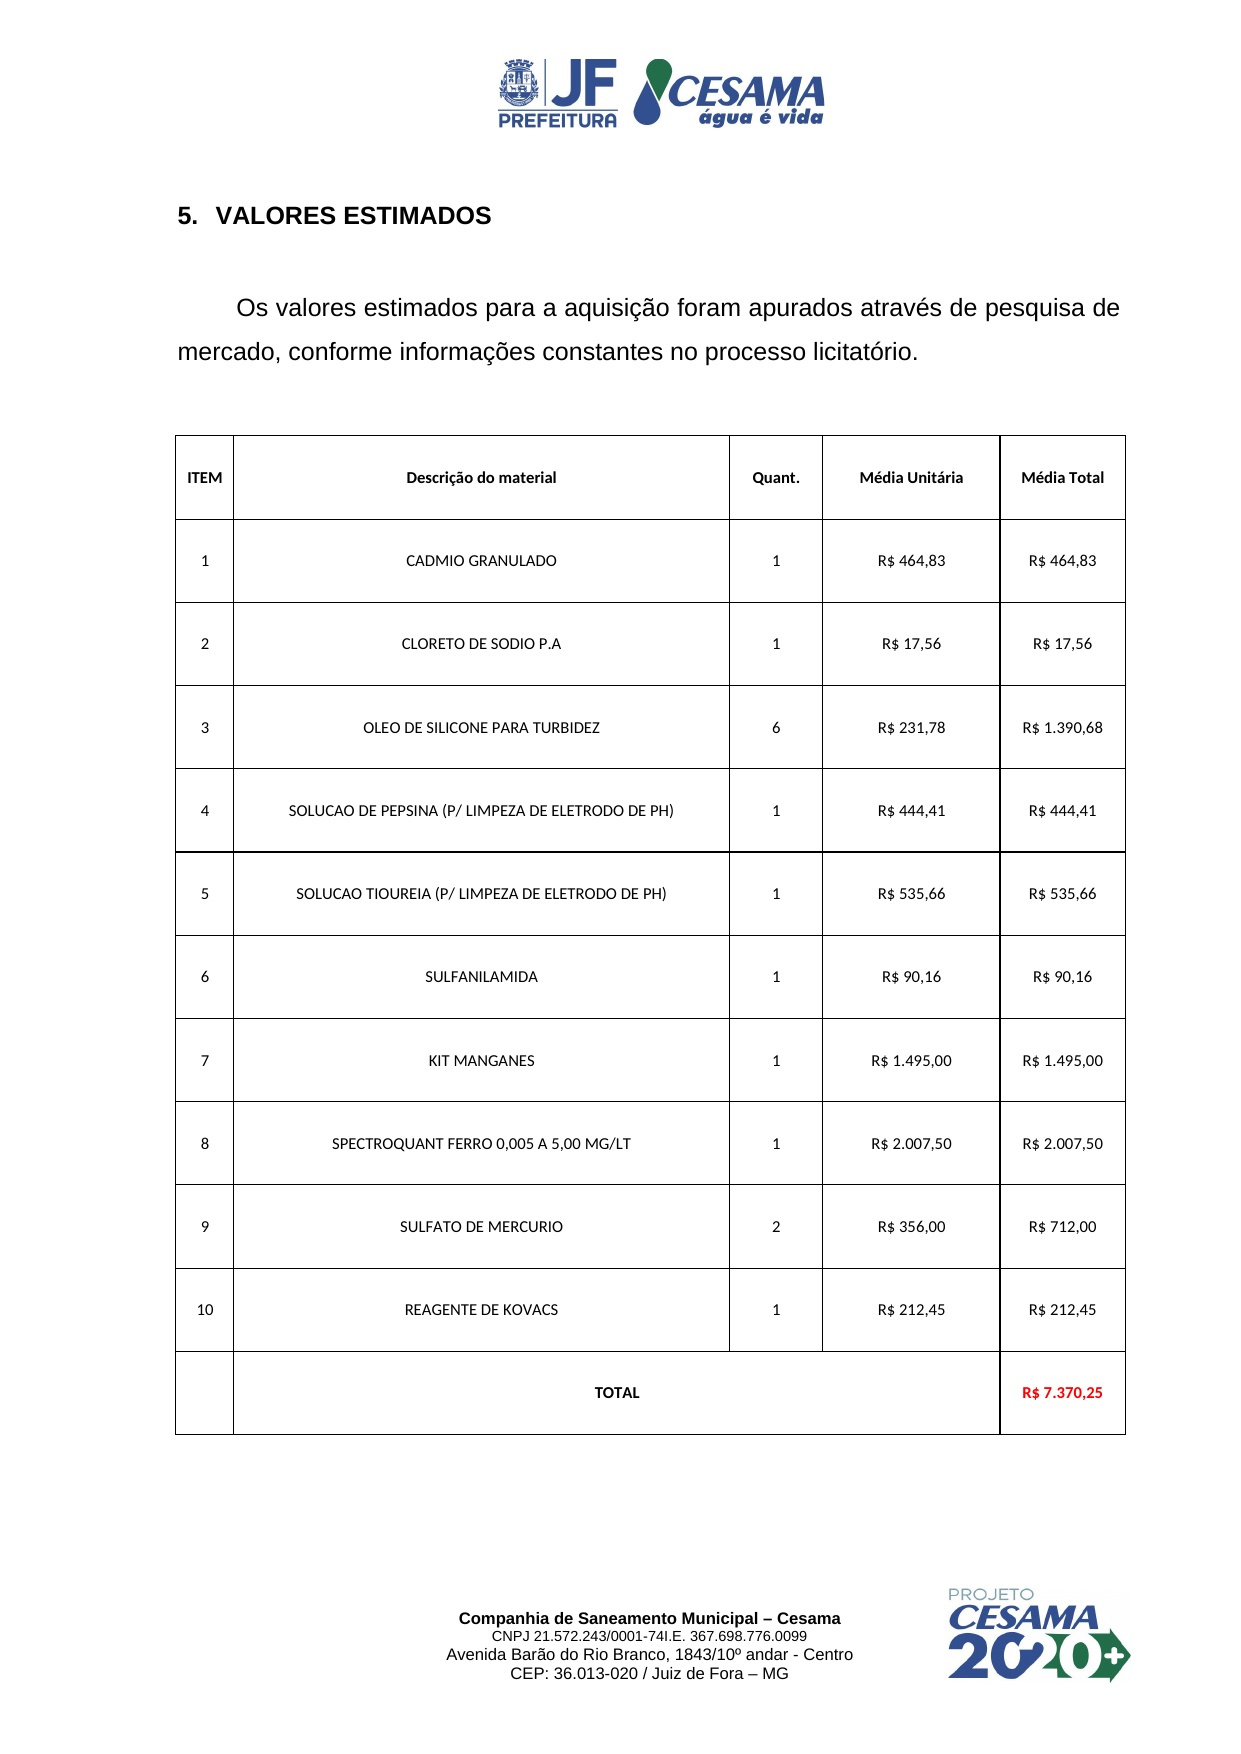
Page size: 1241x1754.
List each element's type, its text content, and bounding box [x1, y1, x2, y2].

table_cell TOTAL [234, 1352, 999, 1434]
table_cell R$ 444,41 [1001, 769, 1125, 851]
table_header Média Total [1001, 436, 1125, 518]
table_cell 10 [176, 1269, 233, 1351]
table_cell 2 [730, 1185, 822, 1267]
table_cell 1 [176, 520, 233, 602]
table_header Descrição do material [234, 436, 729, 518]
table_cell 6 [730, 686, 822, 768]
picture [497, 59, 825, 128]
table_cell R$ 464,83 [823, 520, 999, 602]
table_cell R$ 212,45 [1001, 1269, 1125, 1351]
table_cell R$ 2.007,50 [823, 1102, 999, 1184]
table_cell 1 [730, 1269, 822, 1351]
table_cell OLEO DE SILICONE PARA TURBIDEZ [234, 686, 729, 768]
table_cell R$ 712,00 [1001, 1185, 1125, 1267]
table_cell R$ 535,66 [1001, 853, 1125, 934]
table_cell 1 [730, 1102, 822, 1184]
text 5. VALORES ESTIMADOS [177, 177, 1122, 236]
table_cell 6 [176, 936, 233, 1018]
table_cell 3 [176, 686, 233, 768]
table_cell 4 [176, 769, 233, 851]
table_cell 1 [730, 936, 822, 1018]
table_cell SPECTROQUANT FERRO 0,005 A 5,00 MG/LT [234, 1102, 729, 1184]
table_cell R$ 356,00 [823, 1185, 999, 1267]
table_header Quant. [730, 436, 822, 518]
table_cell CADMIO GRANULADO [234, 520, 729, 602]
table_cell 1 [730, 853, 822, 934]
picture [948, 1588, 1131, 1683]
table_cell R$ 17,56 [823, 603, 999, 685]
table_cell R$ 90,16 [1001, 936, 1125, 1018]
table_header Média Unitária [823, 436, 999, 518]
table_cell SULFATO DE MERCURIO [234, 1185, 729, 1267]
table_cell R$ 1.495,00 [1001, 1019, 1125, 1101]
table_cell SOLUCAO TIOUREIA (P/ LIMPEZA DE ELETRODO DE PH) [234, 853, 729, 934]
table_cell R$ 90,16 [823, 936, 999, 1018]
table_cell 5 [176, 853, 233, 934]
table_cell R$ 212,45 [823, 1269, 999, 1351]
table_cell R$ 1.390,68 [1001, 686, 1125, 768]
table_cell R$ 231,78 [823, 686, 999, 768]
table_cell R$ 7.370,25 [1001, 1352, 1125, 1434]
table_cell REAGENTE DE KOVACS [234, 1269, 729, 1351]
table_cell R$ 1.495,00 [823, 1019, 999, 1101]
table_cell R$ 535,66 [823, 853, 999, 934]
table_cell 1 [730, 520, 822, 602]
table_cell R$ 464,83 [1001, 520, 1125, 602]
text Os valores estimados para a aquisição foram apurados através de pesquisa de mercado, conforme informações constantes no processo licitatório. [177, 293, 1122, 365]
table_cell 1 [730, 603, 822, 685]
table_cell R$ 17,56 [1001, 603, 1125, 685]
table_cell R$ 444,41 [823, 769, 999, 851]
table_cell 9 [176, 1185, 233, 1267]
table_cell 1 [730, 769, 822, 851]
table_cell SULFANILAMIDA [234, 936, 729, 1018]
table_cell KIT MANGANES [234, 1019, 729, 1101]
table_cell [176, 1352, 233, 1434]
table_cell 8 [176, 1102, 233, 1184]
table_cell R$ 2.007,50 [1001, 1102, 1125, 1184]
table_cell SOLUCAO DE PEPSINA (P/ LIMPEZA DE ELETRODO DE PH) [234, 769, 729, 851]
table_cell 2 [176, 603, 233, 685]
table_cell 1 [730, 1019, 822, 1101]
table_cell 7 [176, 1019, 233, 1101]
table_cell CLORETO DE SODIO P.A [234, 603, 729, 685]
table_header ITEM [176, 436, 233, 518]
